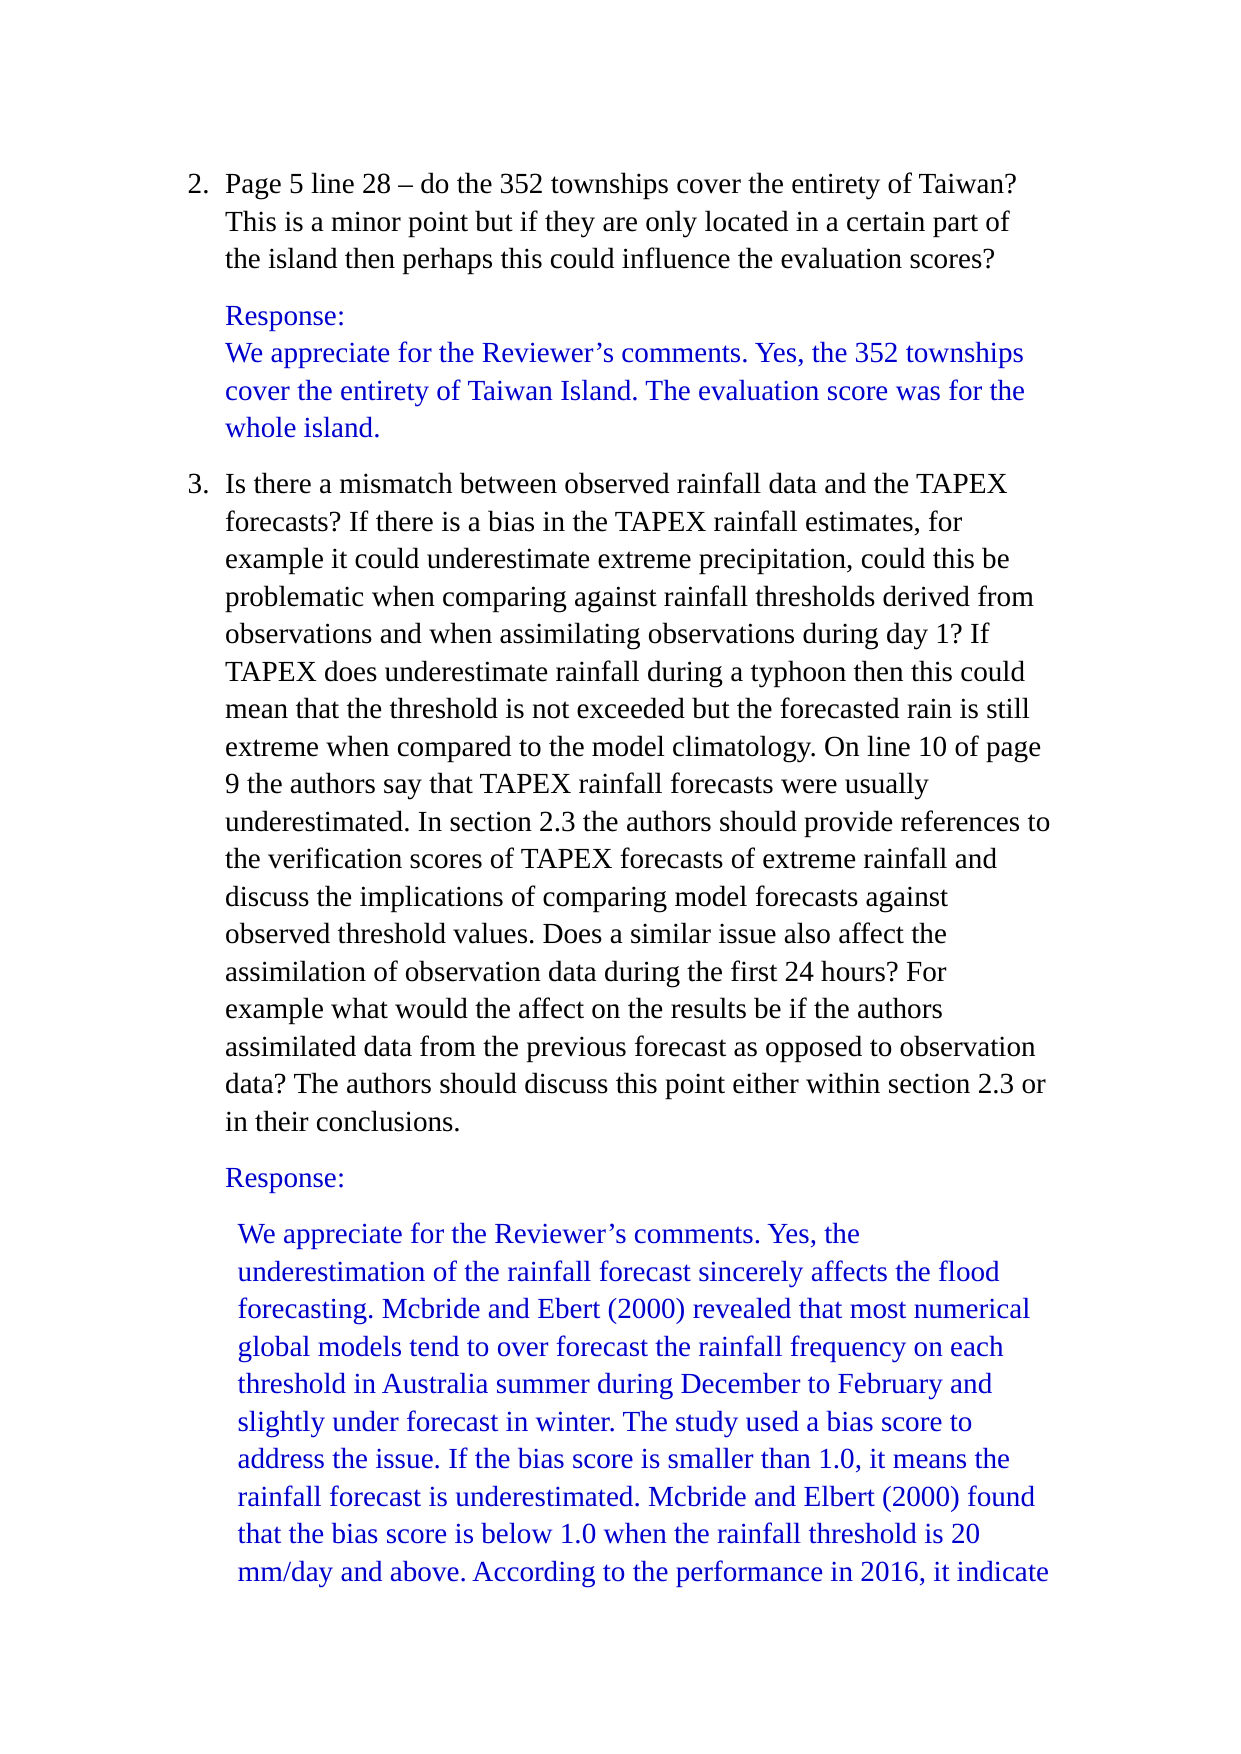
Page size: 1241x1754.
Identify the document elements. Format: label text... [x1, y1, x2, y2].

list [237, 1214, 1053, 1589]
list We appreciate for the Reviewer’s comments. Yes, the 352 townships cover the entirety of Taiwan Island. The evaluation score was for the whole island. [225, 333, 1053, 446]
list Response: [225, 1158, 1053, 1196]
list Is there a mismatch between observed rainfall data and the TAPEX forecasts? If there is a bias in the TAPEX rainfall estimates, for example it could underestimate extreme precipitation, could this be problematic when comparing against rainfall thresholds derived from observations and when assimilating observations during day 1? If TAPEX does underestimate rainfall during a typhoon then this could mean that the threshold is not exceeded but the forecasted rain is still extreme when compared to the model climatology. On line 10 of page 9 the authors say that TAPEX rainfall forecasts were usually underestimated. In section 2.3 the authors should provide references to the verification scores of TAPEX forecasts of extreme rainfall and discuss the implications of comparing model forecasts against observed threshold values. Does a similar issue also affect the assimilation of observation data during the first 24 hours? For example what would the affect on the results be if the authors assimilated data from the previous forecast as opposed to observation data? The authors should discuss this point either within section 2.3 or in their conclusions. [187, 464, 1053, 1139]
list Page 5 line 28 – do the 352 townships cover the entirety of Taiwan? This is a minor point but if they are only located in a certain part of the island then perhaps this could influence the evaluation scores? [187, 164, 1053, 277]
list Response: [225, 296, 1053, 333]
